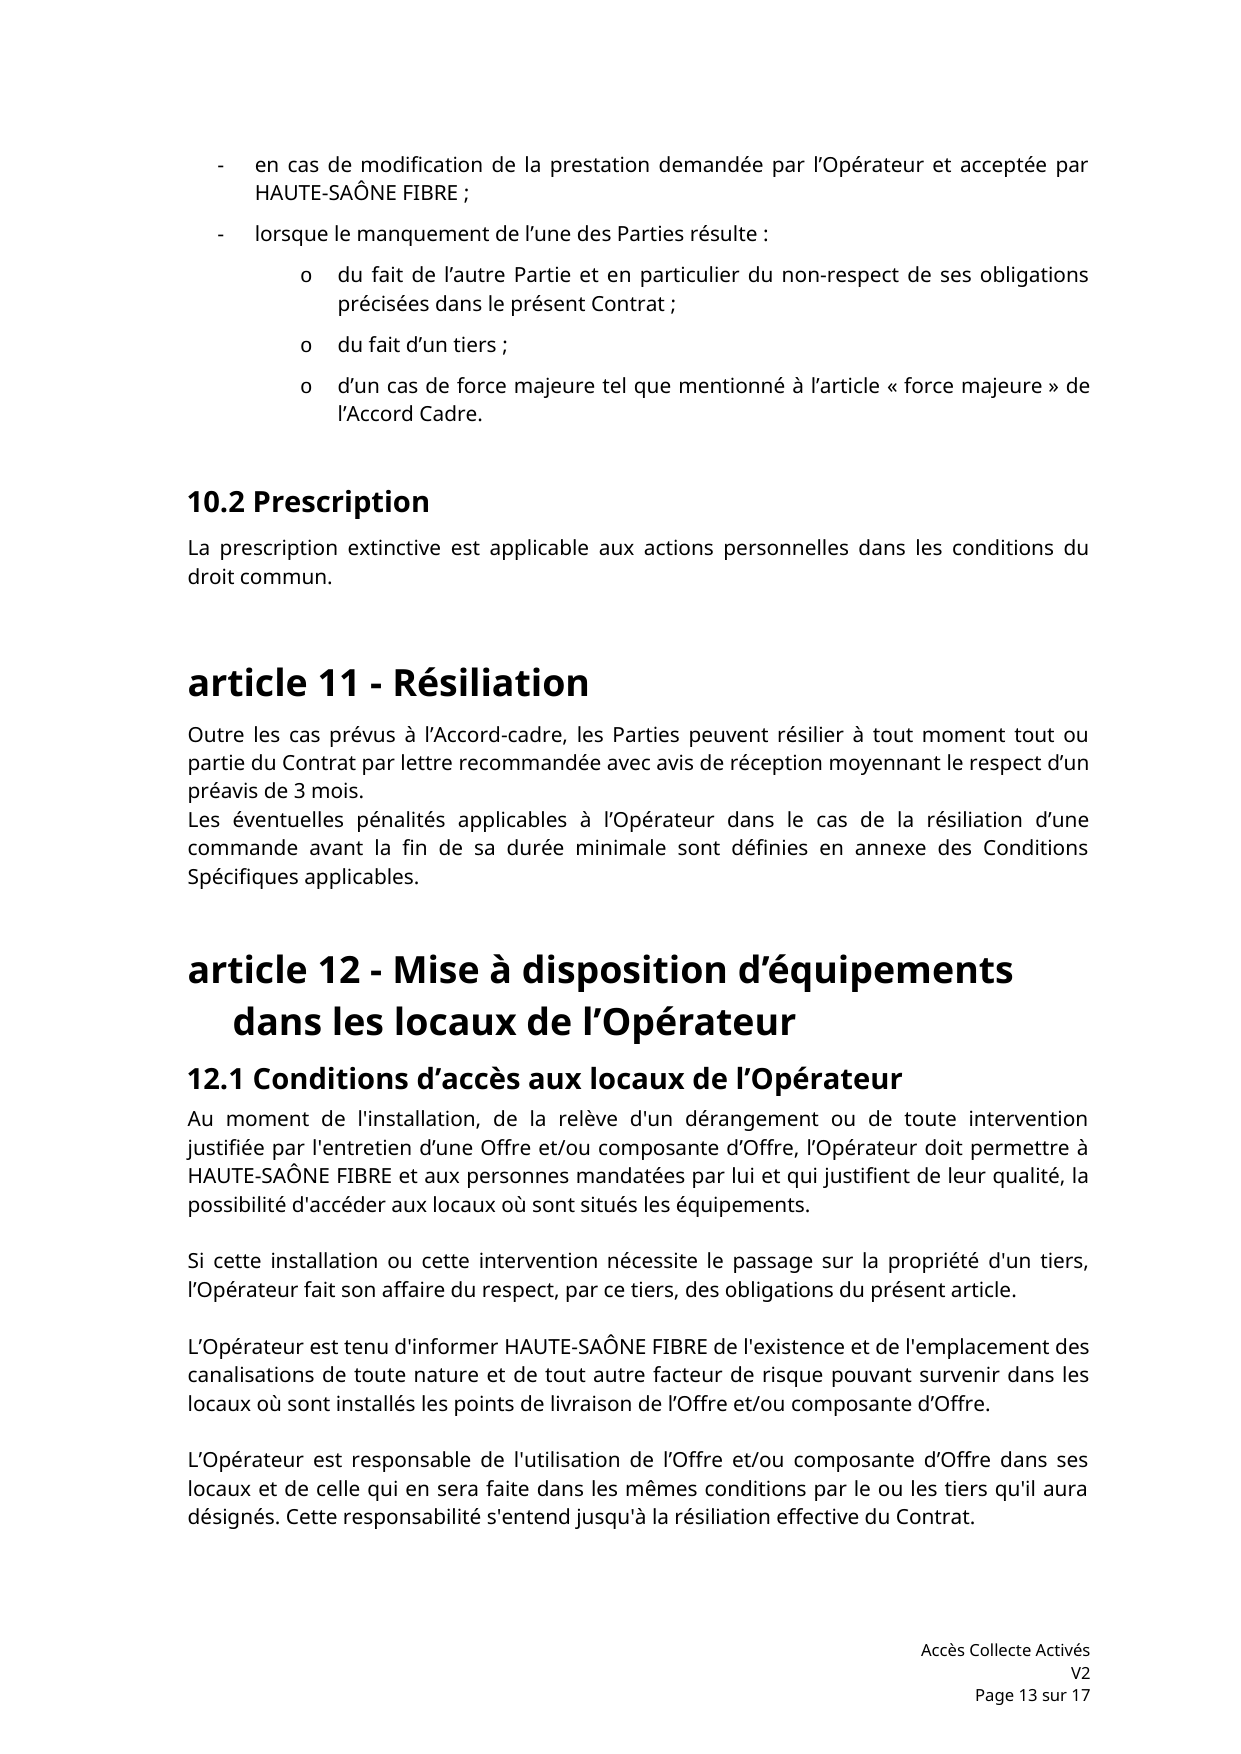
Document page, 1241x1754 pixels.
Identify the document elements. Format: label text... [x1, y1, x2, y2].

text L’Opérateur est responsable de l'utilisation de l’Offre et/ou composante d’Offre dans ses locaux et de celle qui en sera faite dans les mêmes conditions par le ou les tiers qu'il aura désignés. Cette responsabilité s'entend jusqu'à la résiliation effective du Contrat. [187, 1446, 1090, 1531]
text La prescription extinctive est applicable aux actions personnelles dans les conditions du droit commun. [187, 533, 1090, 590]
list du fait de l’autre Partie et en particulier du non-respect de ses obligations précisées dans le présent Contrat ; [300, 260, 1090, 317]
list du fait d’un tiers ; [300, 330, 1090, 358]
list lorsque le manquement de l’une des Parties résulte : [217, 219, 1090, 248]
text Si cette installation ou cette intervention nécessite le passage sur la propriété d'un tiers, l’Opérateur fait son affaire du respect, par ce tiers, des obligations du présent article. [187, 1247, 1090, 1303]
list en cas de modification de la prestation demandée par l’Opérateur et acceptée par HAUTE-SAÔNE FIBRE ; [217, 150, 1090, 207]
subtitle Conditions d’accès aux locaux de l’Opérateur [186, 1058, 1090, 1098]
text Au moment de l'installation, de la relève d'un dérangement ou de toute intervention justifiée par l'entretien d’une Offre et/ou composante d’Offre, l’Opérateur doit permettre à HAUTE-SAÔNE FIBRE et aux personnes mandatées par lui et qui justifient de leur qualité, la possibilité d'accéder aux locaux où sont situés les équipements. [187, 1104, 1090, 1218]
subtitle Prescription [186, 481, 1090, 521]
subtitle Mise à disposition d’équipements dans les locaux de l’Opérateur [187, 944, 1090, 1046]
text Outre les cas prévus à l’Accord-cadre, les Parties peuvent résilier à tout moment tout ou partie du Contrat par lettre recommandée avec avis de réception moyennant le respect d’un préavis de 3 mois. [187, 720, 1090, 805]
text L’Opérateur est tenu d'informer HAUTE-SAÔNE FIBRE de l'existence et de l'emplacement des canalisations de toute nature et de tout autre facteur de risque pouvant survenir dans les locaux où sont installés les points de livraison de l’Offre et/ou composante d’Offre. [187, 1332, 1090, 1417]
list d’un cas de force majeure tel que mentionné à l’article « force majeure » de l’Accord Cadre. [300, 371, 1090, 428]
text Les éventuelles pénalités applicables à l’Opérateur dans le cas de la résiliation d’une commande avant la fin de sa durée minimale sont définies en annexe des Conditions Spécifiques applicables. [187, 805, 1090, 890]
subtitle Résiliation [187, 656, 1090, 707]
